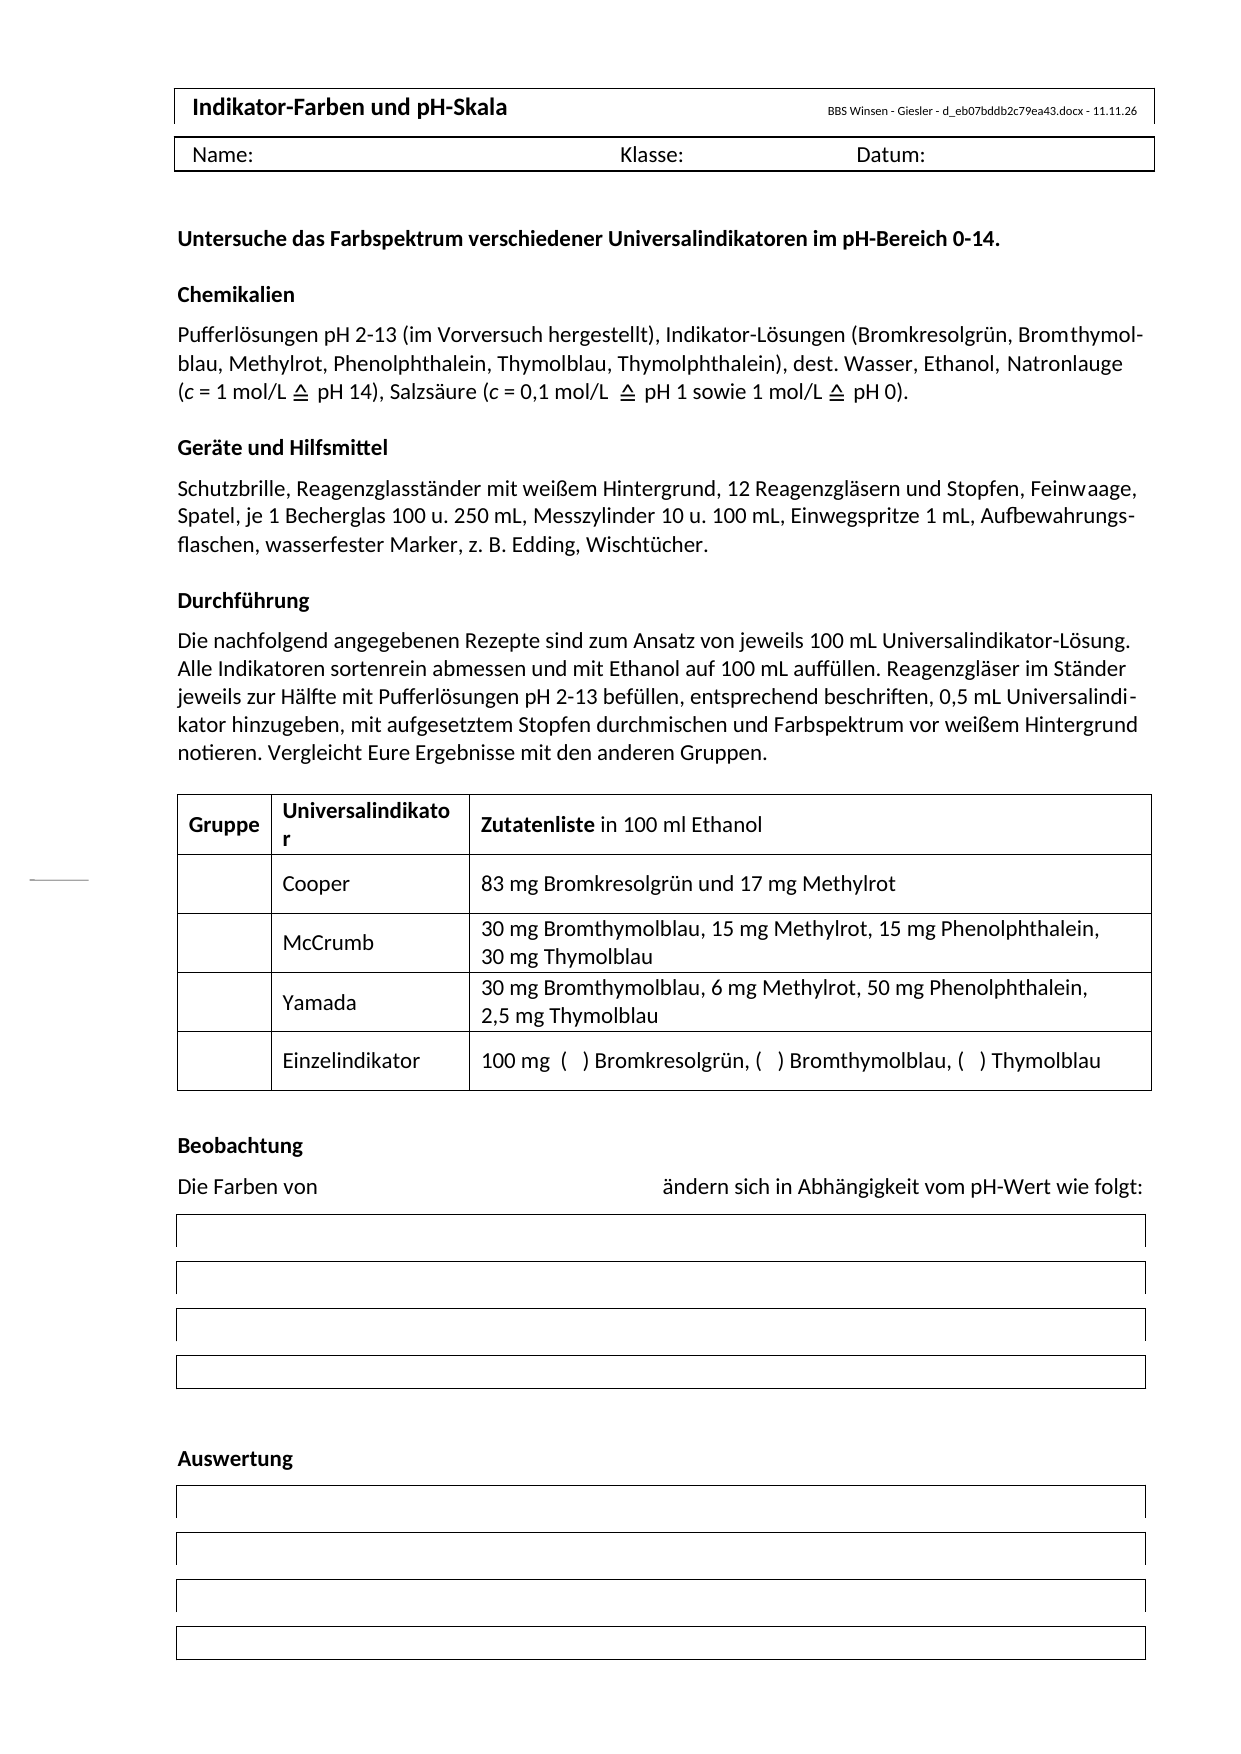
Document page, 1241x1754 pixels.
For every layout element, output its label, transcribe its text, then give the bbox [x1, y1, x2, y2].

table_cell 30 mg Bromthymolblau, 15 mg Methylrot, 15 mg Phenolphthalein, 30 mg Thymolblau [470, 914, 1151, 972]
table_header Universalindikator [272, 795, 469, 853]
text Die nachfolgend angegebenen Rezepte sind zum Ansatz von jeweils 100 mL Universalindikator-Lösung. Alle Indikatoren sortenrein abmessen und mit Ethanol auf 100 mL auffüllen. Reagenzgläser im Ständer jeweils zur Hälfte mit Pufferlösungen pH 2-13 befüllen, entsprechend beschriften, 0,5 mL Universalindikator hinzugeben, mit aufgesetztem Stopfen durchmischen und Farbspektrum vor weißem Hintergrund notieren. Vergleicht Eure Ergebnisse mit den anderen Gruppen. [177, 626, 1152, 766]
text Geräte und Hilfsmittel [177, 433, 1152, 461]
text Chemikalien [177, 280, 1152, 308]
table_cell [178, 914, 271, 972]
text Auswertung [177, 1444, 1152, 1472]
text Beobachtung [177, 1131, 1152, 1159]
table_cell 100 mg ( ) Bromkresolgrün, ( ) Bromthymolblau, ( ) Thymolblau [470, 1032, 1151, 1090]
table_cell [178, 973, 271, 1031]
table_cell Yamada [272, 973, 469, 1031]
table_cell Einzelindikator [272, 1032, 469, 1090]
table_cell [178, 855, 271, 912]
table_cell 30 mg Bromthymolblau, 6 mg Methylrot, 50 mg Phenolphthalein, 2,5 mg Thymolblau [470, 973, 1151, 1031]
table_cell McCrumb [272, 914, 469, 972]
text Schutzbrille, Reagenzglasständer mit weißem Hintergrund, 12 Reagenzgläsern und Stopfen, Feinwaage, Spatel, je 1 Becherglas 100 u. 250 mL, Messzylinder 10 u. 100 mL, Einwegspritze 1 mL, Aufbewahrungsflaschen, wasserfester Marker, z. B. Edding, Wischtücher. [177, 474, 1152, 558]
text Untersuche das Farbspektrum verschiedener Universalindikatoren im pH-Bereich 0-14. [177, 224, 1152, 252]
table_cell [178, 1032, 271, 1090]
text Durchführung [177, 586, 1152, 614]
table_header Gruppe [178, 795, 271, 853]
table_cell Cooper [272, 855, 469, 912]
text Pufferlösungen pH 2-13 (im Vorversuch hergestellt), Indikator-Lösungen (Bromkresolgrün, Bromthymolblau, Methylrot, Phenolphthalein, Thymolblau, Thymolphthalein), dest. Wasser, Ethanol, Natronlauge (c = 1 mol/L ≙ pH 14), Salzsäure (c = 0,1 mol/L ≙ pH 1 sowie 1 mol/L ≙ pH 0). [177, 321, 1152, 405]
text Die Farben von ändern sich in Abhängigkeit vom pH-Wert wie folgt: [177, 1172, 1152, 1200]
table_cell 83 mg Bromkresolgrün und 17 mg Methylrot [470, 855, 1151, 912]
table_header Zutatenliste in 100 ml Ethanol [470, 795, 1151, 853]
